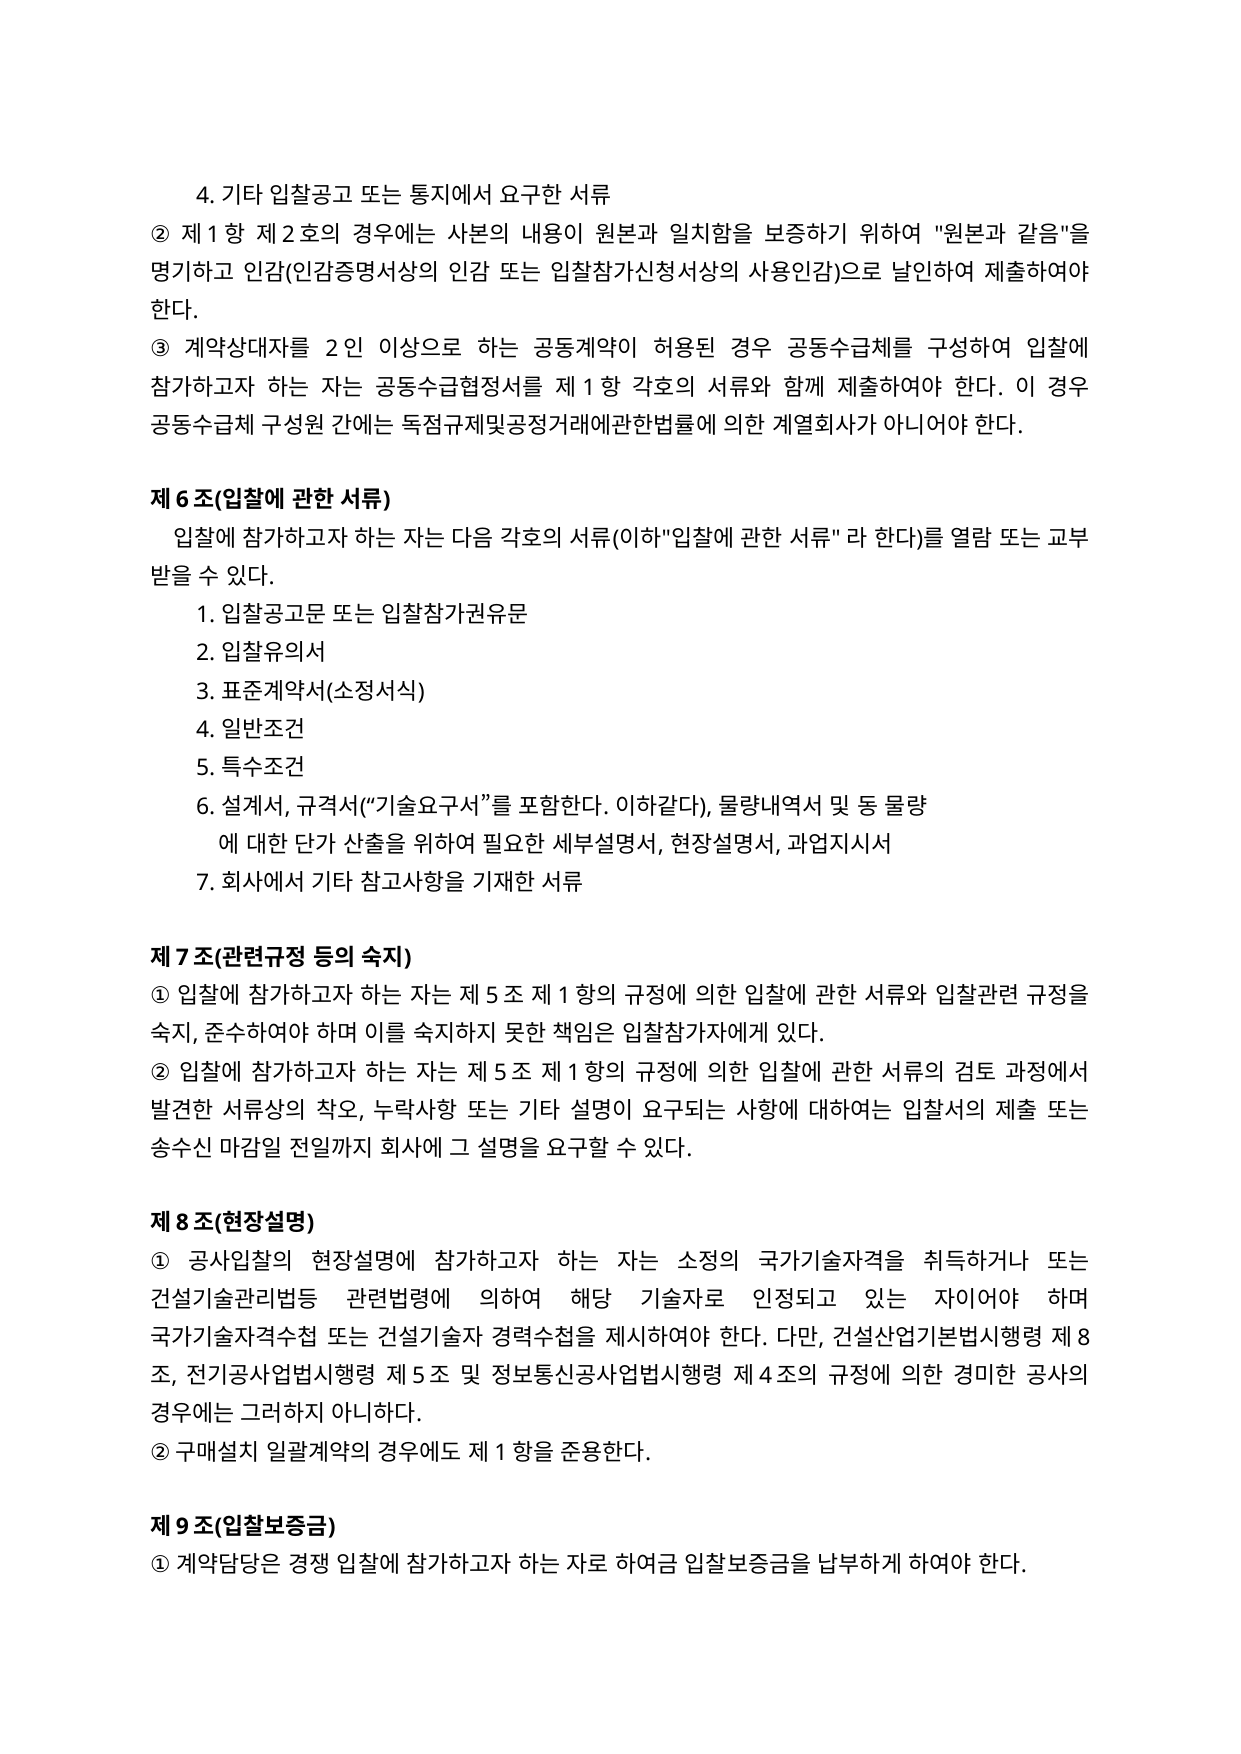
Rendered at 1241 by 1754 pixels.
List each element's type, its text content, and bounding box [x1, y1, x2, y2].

text ① 입찰에 참가하고자 하는 자는 제5조 제1항의 규정에 의한 입찰에 관한 서류와 입찰관련 규정을 숙지, 준수하여야 하며 이를 숙지하지 못한 책임은 입찰참가자에게 있다. [150, 977, 1090, 1048]
text 4. 기타 입찰공고 또는 통지에서 요구한 서류 [150, 177, 1090, 211]
text 제7조(관련규정 등의 숙지) [150, 938, 1090, 972]
text 제8조(현장설명) [150, 1204, 1090, 1237]
text ② 제1항 제2호의 경우에는 사본의 내용이 원본과 일치함을 보증하기 위하여 "원본과 같음"을 명기하고 인감(인감증명서상의 인감 또는 입찰참가신청서상의 사용인감)으로 날인하여 제출하여야 한다. [150, 216, 1090, 325]
text 1. 입찰공고문 또는 입찰참가권유문 [150, 596, 1090, 629]
text 입찰에 참가하고자 하는 자는 다음 각호의 서류(이하"입찰에 관한 서류" 라 한다)를 열람 또는 교부 받을 수 있다. [150, 519, 1090, 591]
text 2. 입찰유의서 [150, 634, 1090, 668]
text 3. 표준계약서(소정서식) [150, 673, 1090, 706]
text ②구매설치 일괄계약의 경우에도 제1항을 준용한다. [150, 1434, 1090, 1467]
text 제6조(입찰에 관한 서류) [150, 481, 1090, 514]
text 7. 회사에서 기타 참고사항을 기재한 서류 [150, 864, 1090, 898]
text 6. 설계서, 규격서(“기술요구서”를 포함한다. 이하같다), 물량내역서 및 동 물량 [150, 788, 1090, 821]
text 4. 일반조건 [150, 711, 1090, 744]
text 5. 특수조건 [150, 749, 1090, 783]
text 제9조(입찰보증금) [150, 1508, 1090, 1541]
text ① 공사입찰의 현장설명에 참가하고자 하는 자는 소정의 국가기술자격을 취득하거나 또는 건설기술관리법등 관련법령에 의하여 해당 기술자로 인정되고 있는 자이어야 하며 국가기술자격수첩 또는 건설기술자 경력수첩을 제시하여야 한다. 다만, 건설산업기본법시행령 제8조, 전기공사업법시행령 제5조 및 정보통신공사업법시행령 제4조의 규정에 의한 경미한 공사의 경우에는 그러하지 아니하다. [150, 1242, 1090, 1429]
text 에 대한 단가 산출을 위하여 필요한 세부설명서, 현장설명서, 과업지시서 [150, 826, 1090, 859]
text ③ 계약상대자를 2인 이상으로 하는 공동계약이 허용된 경우 공동수급체를 구성하여 입찰에 참가하고자 하는 자는 공동수급협정서를 제1항 각호의 서류와 함께 제출하여야 한다. 이 경우 공동수급체 구성원 간에는 독점규제및공정거래에관한법률에 의한 계열회사가 아니어야 한다. [150, 330, 1090, 440]
text ② 입찰에 참가하고자 하는 자는 제5조 제1항의 규정에 의한 입찰에 관한 서류의 검토 과정에서 발견한 서류상의 착오, 누락사항 또는 기타 설명이 요구되는 사항에 대하여는 입찰서의 제출 또는 송수신 마감일 전일까지 회사에 그 설명을 요구할 수 있다. [150, 1053, 1090, 1163]
text ① 계약담당은 경쟁 입찰에 참가하고자 하는 자로 하여금 입찰보증금을 납부하게 하여야 한다. [150, 1546, 1090, 1579]
